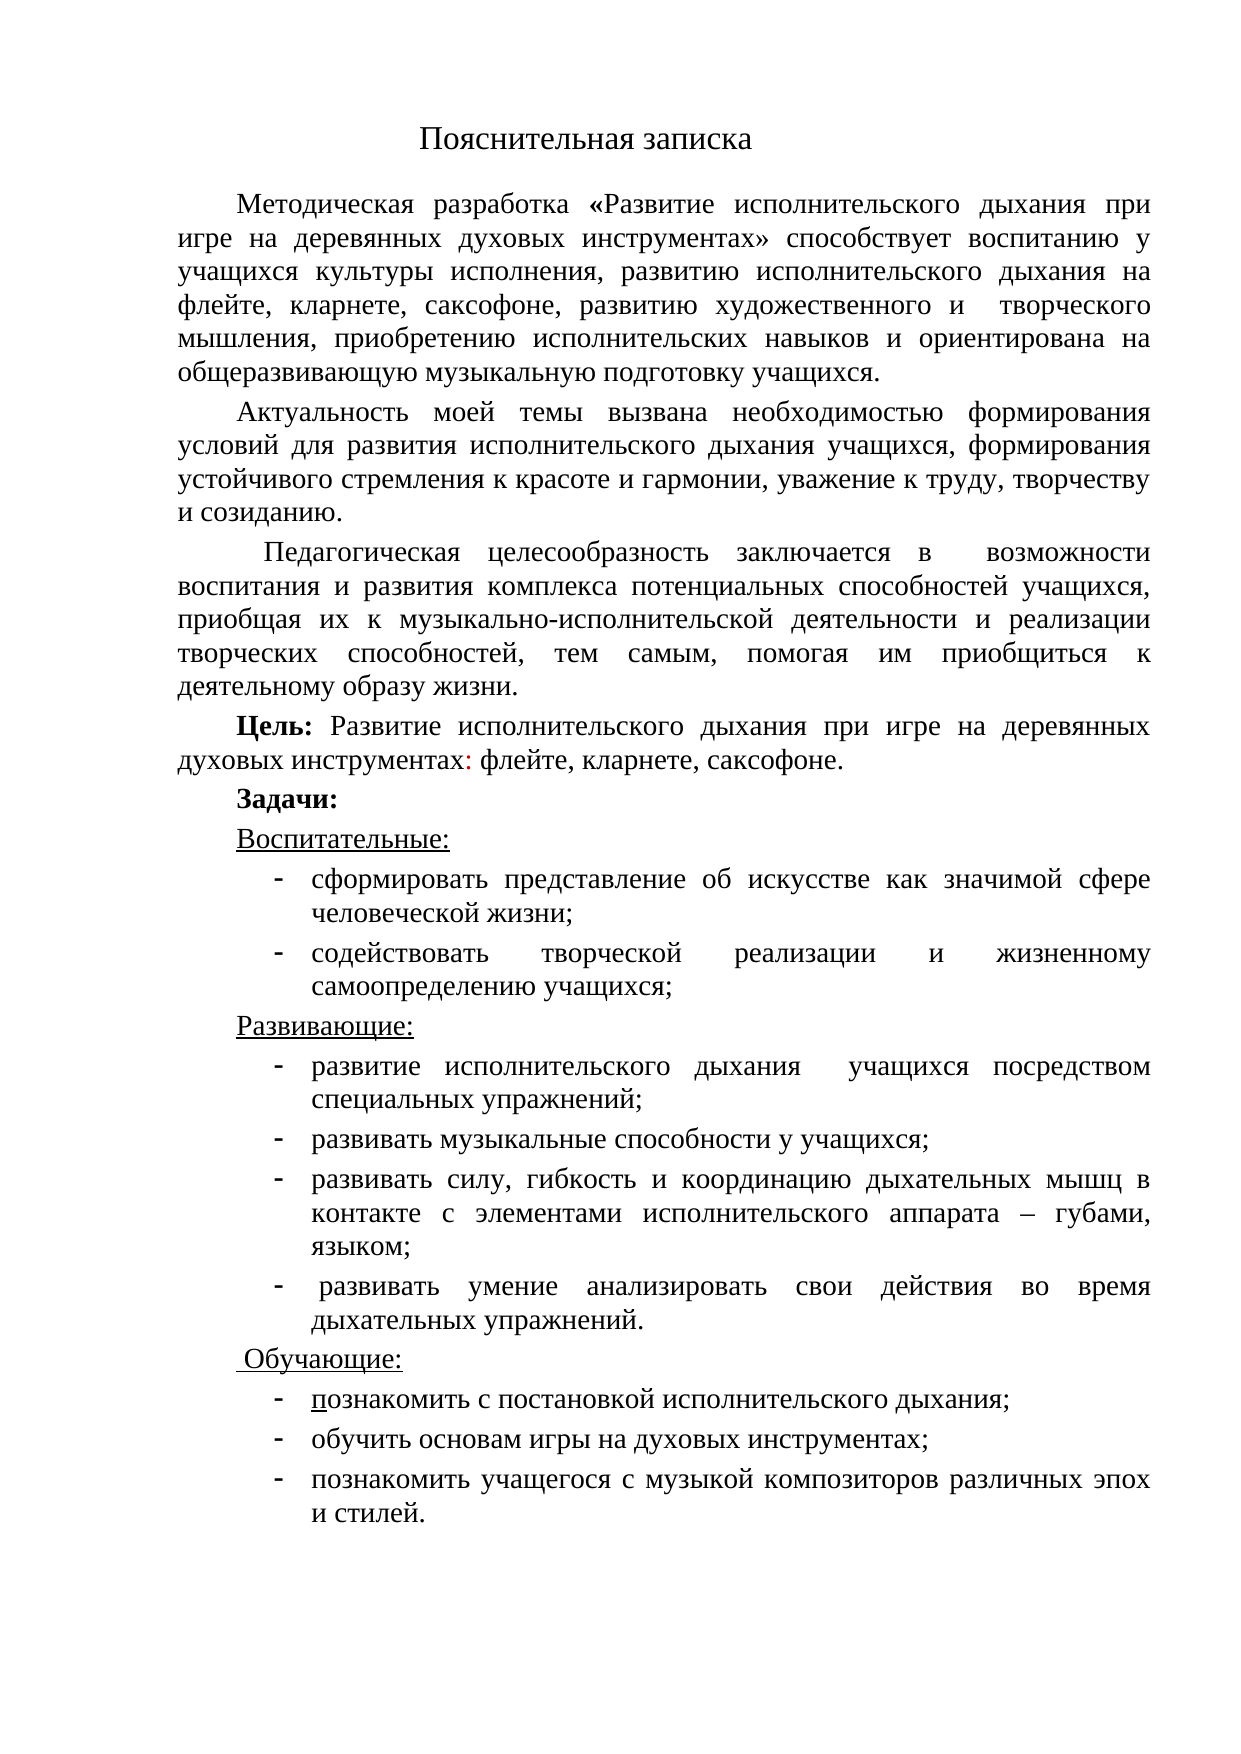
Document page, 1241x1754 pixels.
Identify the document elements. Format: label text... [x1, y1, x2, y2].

text Задачи: [177, 782, 1152, 815]
list сформировать представление об искусстве как значимой сфере человеческой жизни; [274, 861, 1152, 928]
text Воспитательные: [177, 821, 1152, 855]
text Педагогическая целесообразность заключается в возможности воспитания и развития комплекса потенциальных способностей учащихся, приобщая их к музыкально-исполнительской деятельности и реализации творческих способностей, тем самым, помогая им приобщиться к деятельному образу жизни. [177, 534, 1152, 702]
list содействовать творческой реализации и жизненному самоопределению учащихся; [274, 935, 1152, 1002]
list развивать умение анализировать свои действия во время дыхательных упражнений. [274, 1268, 1152, 1335]
list познакомить с постановкой исполнительского дыхания; [274, 1381, 1152, 1415]
subtitle Пояснительная записка [251, 118, 1152, 156]
list развивать силу, гибкость и координацию дыхательных мышц в контакте с элементами исполнительского аппарата – губами, языком; [274, 1161, 1152, 1262]
text Обучающие: [177, 1342, 1152, 1375]
list развитие исполнительского дыхания учащихся посредством специальных упражнений; [274, 1048, 1152, 1115]
text Цель: Развитие исполнительского дыхания при игре на деревянных духовых инструментах: флейте, кларнете, саксофоне. [177, 708, 1152, 775]
text Развивающие: [177, 1008, 1152, 1042]
list развивать музыкальные способности у учащихся; [274, 1121, 1152, 1155]
text Методическая разработка «Развитие исполнительского дыхания при игре на деревянных духовых инструментах» способствует воспитанию у учащихся культуры исполнения, развитию исполнительского дыхания на флейте, кларнете, саксофоне, развитию художественного и творческого мышления, приобретению исполнительских навыков и ориентирована на общеразвивающую музыкальную подготовку учащихся. [177, 186, 1152, 388]
list познакомить учащегося с музыкой композиторов различных эпох и стилей. [274, 1461, 1152, 1528]
list обучить основам игры на духовых инструментах; [274, 1421, 1152, 1455]
text Актуальность моей темы вызвана необходимостью формирования условий для развития исполнительского дыхания учащихся, формирования устойчивого стремления к красоте и гармонии, уважение к труду, творчеству и созиданию. [177, 394, 1152, 528]
